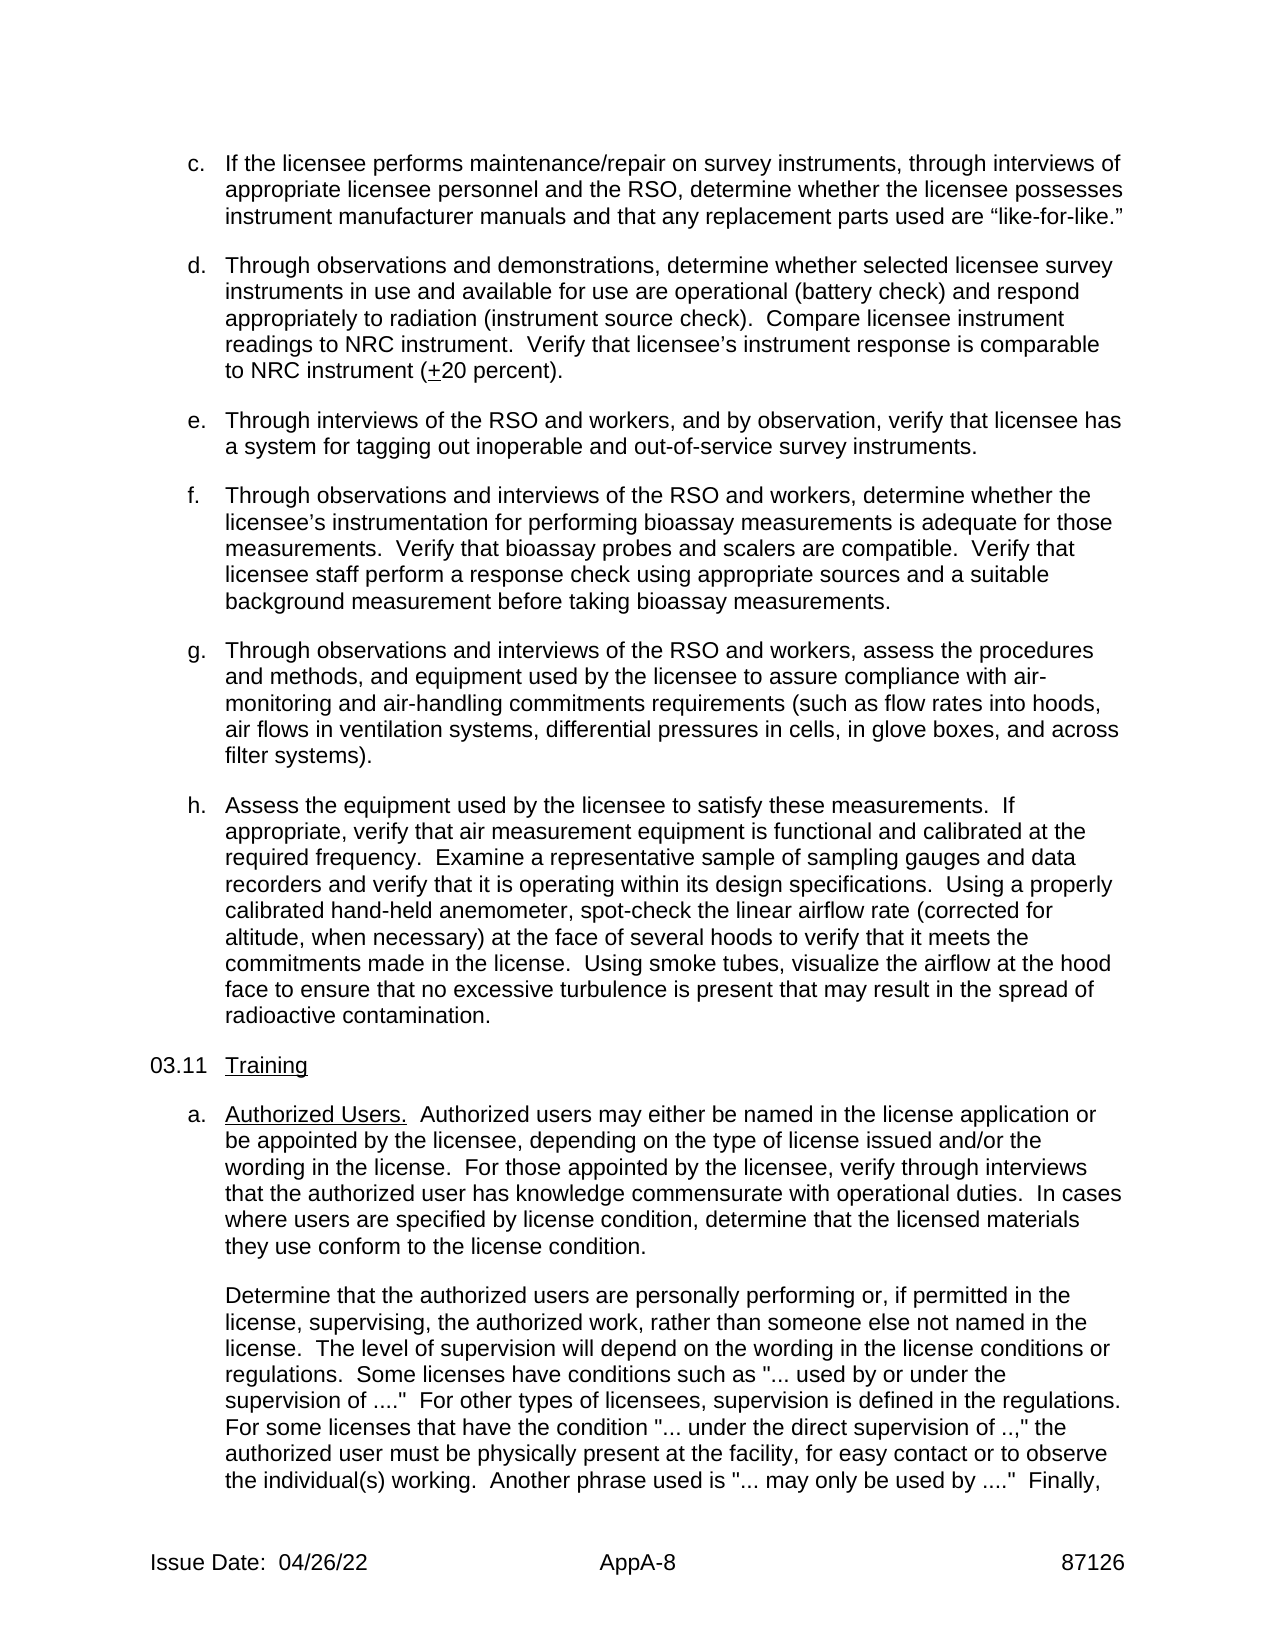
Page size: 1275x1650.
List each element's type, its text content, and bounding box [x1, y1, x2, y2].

list Assess the equipment used by the licensee to satisfy these measurements. If appropriate, verify that air measurement equipment is functional and calibrated at the required frequency. Examine a representative sample of sampling gauges and data recorders and verify that it is operating within its design specifications. Using a properly calibrated hand-held anemometer, spot-check the linear airflow rate (corrected for altitude, when necessary) at the face of several hoods to verify that it meets the commitments made in the license. Using smoke tubes, visualize the airflow at the hood face to ensure that no excessive turbulence is present that may result in the spread of radioactive contamination. [187, 792, 1125, 1029]
list Through interviews of the RSO and workers, and by observation, verify that licensee has a system for tagging out inoperable and out-of-service survey instruments. [187, 407, 1125, 459]
list Through observations and interviews of the RSO and workers, determine whether the licensee’s instrumentation for performing bioassay measurements is adequate for those measurements. Verify that bioassay probes and scalers are compatible. Verify that licensee staff perform a response check using appropriate sources and a suitable background measurement before taking bioassay measurements. [187, 482, 1125, 614]
list Through observations and interviews of the RSO and workers, assess the procedures and methods, and equipment used by the licensee to assure compliance with air-monitoring and air-handling commitments requirements (such as flow rates into hoods, air flows in ventilation systems, differential pressures in cells, in glove boxes, and across filter systems). [187, 637, 1125, 769]
list Through observations and demonstrations, determine whether selected licensee survey instruments in use and available for use are operational (battery check) and respond appropriately to radiation (instrument source check). Compare licensee instrument readings to NRC instrument. Verify that licensee’s instrument response is comparable to NRC instrument (+20 percent). [187, 252, 1125, 384]
subtitle 03.11 Training [150, 1052, 1125, 1078]
list If the licensee performs maintenance/repair on survey instruments, through interviews of appropriate licensee personnel and the RSO, determine whether the licensee possesses instrument manufacturer manuals and that any replacement parts used are “like-for-like.” [187, 150, 1125, 229]
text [225, 1282, 1125, 1493]
list Authorized Users. Authorized users may either be named in the license application or be appointed by the licensee, depending on the type of license issued and/or the wording in the license. For those appointed by the licensee, verify through interviews that the authorized user has knowledge commensurate with operational duties. In cases where users are specified by license condition, determine that the licensed materials they use conform to the license condition. [187, 1101, 1125, 1259]
